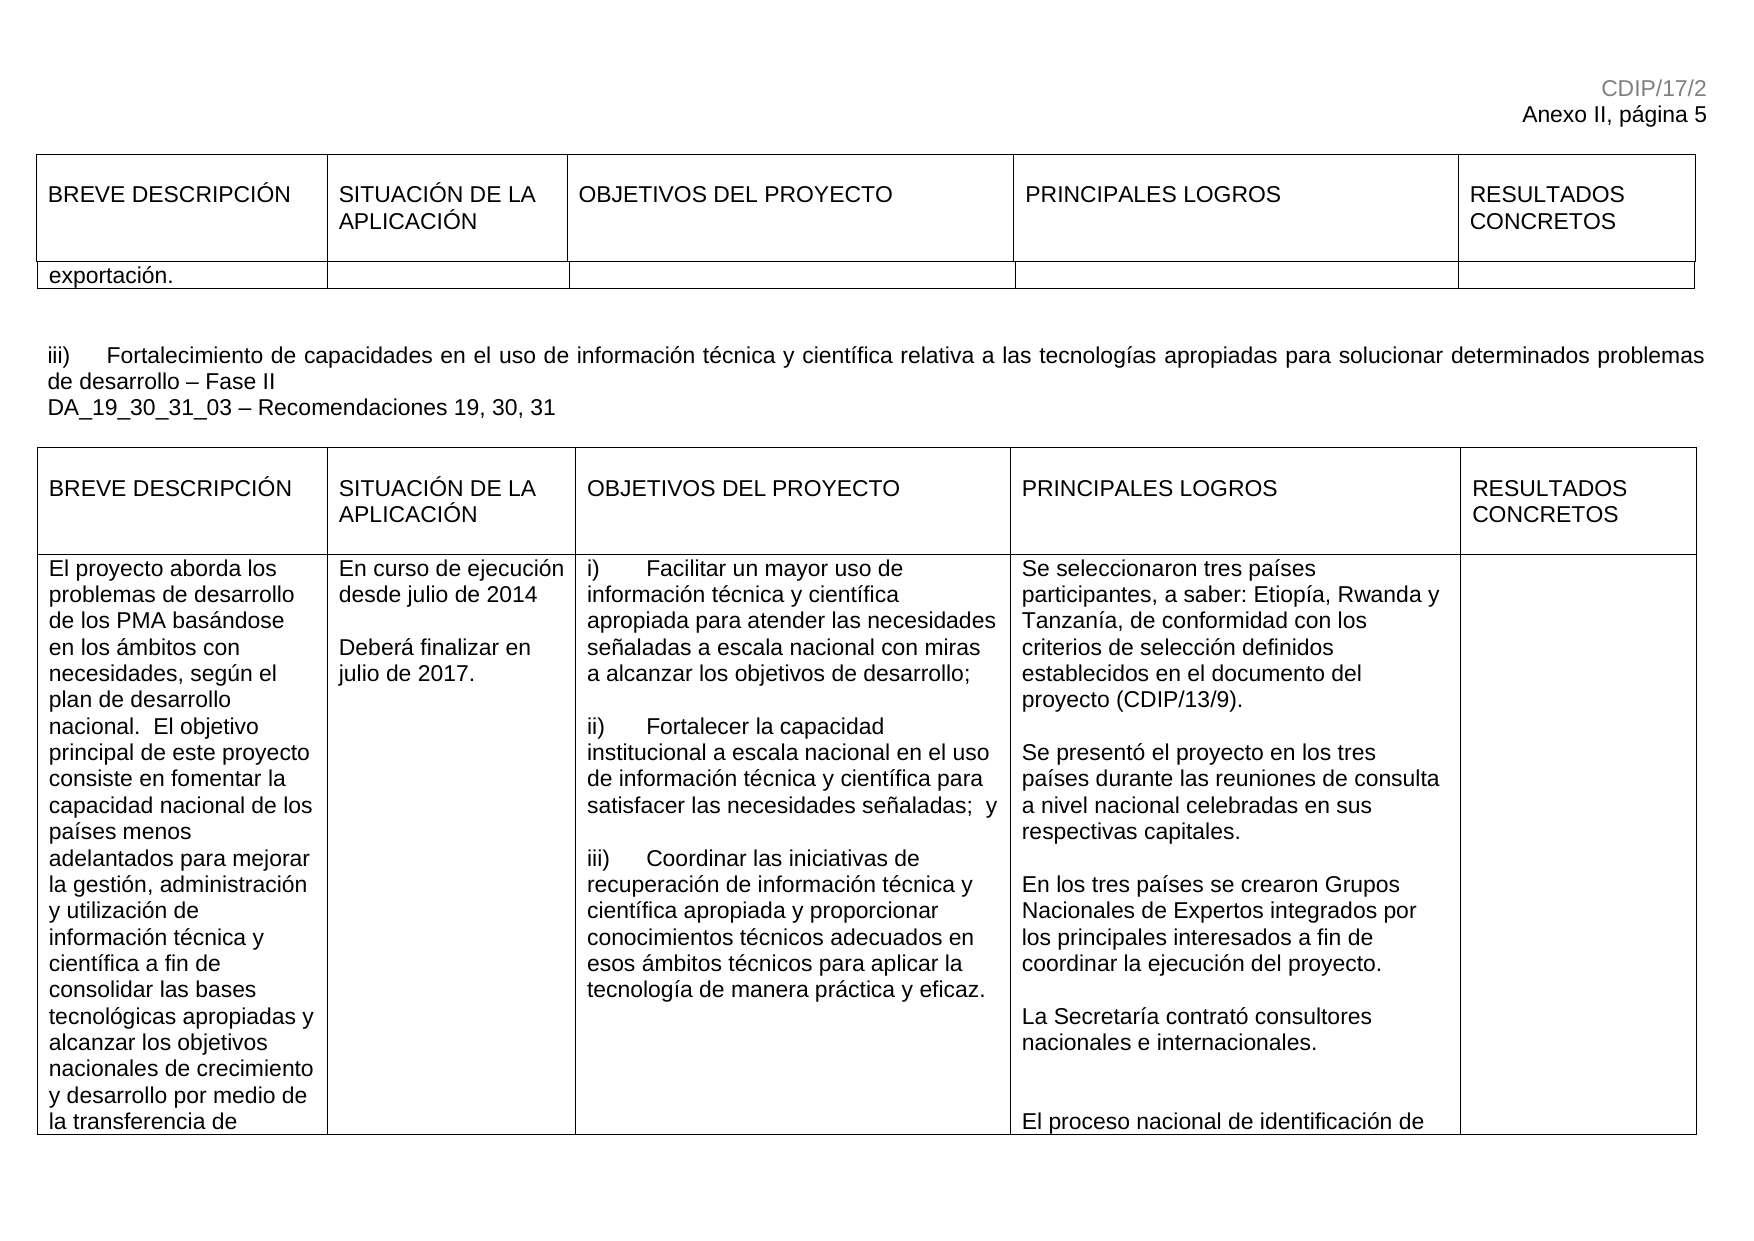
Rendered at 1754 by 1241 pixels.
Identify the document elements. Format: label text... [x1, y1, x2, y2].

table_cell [1016, 262, 1458, 288]
table_header OBJETIVOS DEL PROYECTO [568, 155, 1013, 261]
table_header PRINCIPALES LOGROS [1011, 448, 1460, 553]
table_header SITUACIÓN DE LA APLICACIÓN [328, 448, 575, 553]
table_header SITUACIÓN DE LA APLICACIÓN [328, 155, 567, 261]
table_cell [328, 262, 569, 288]
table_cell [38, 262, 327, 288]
table_header RESULTADOS CONCRETOS [1461, 448, 1696, 553]
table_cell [38, 555, 327, 1134]
table_cell [1459, 262, 1694, 288]
table_header RESULTADOS CONCRETOS [1459, 155, 1695, 261]
text iii) Fortalecimiento de capacidades en el uso de información técnica y científica relativa a las tecnologías apropiadas para solucionar determinados problemas de desarrollo – Fase II [47, 342, 1707, 394]
table_header OBJETIVOS DEL PROYECTO [576, 448, 1010, 553]
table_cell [576, 555, 1010, 1134]
table_cell [1461, 555, 1696, 1134]
table_header PRINCIPALES LOGROS [1014, 155, 1458, 261]
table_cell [328, 555, 575, 1134]
table_header BREVE DESCRIPCIÓN [37, 155, 327, 261]
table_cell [1011, 555, 1460, 1134]
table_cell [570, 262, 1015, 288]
table_header BREVE DESCRIPCIÓN [38, 448, 327, 553]
text DA_19_30_31_03 – Recomendaciones 19, 30, 31 [47, 394, 1707, 421]
